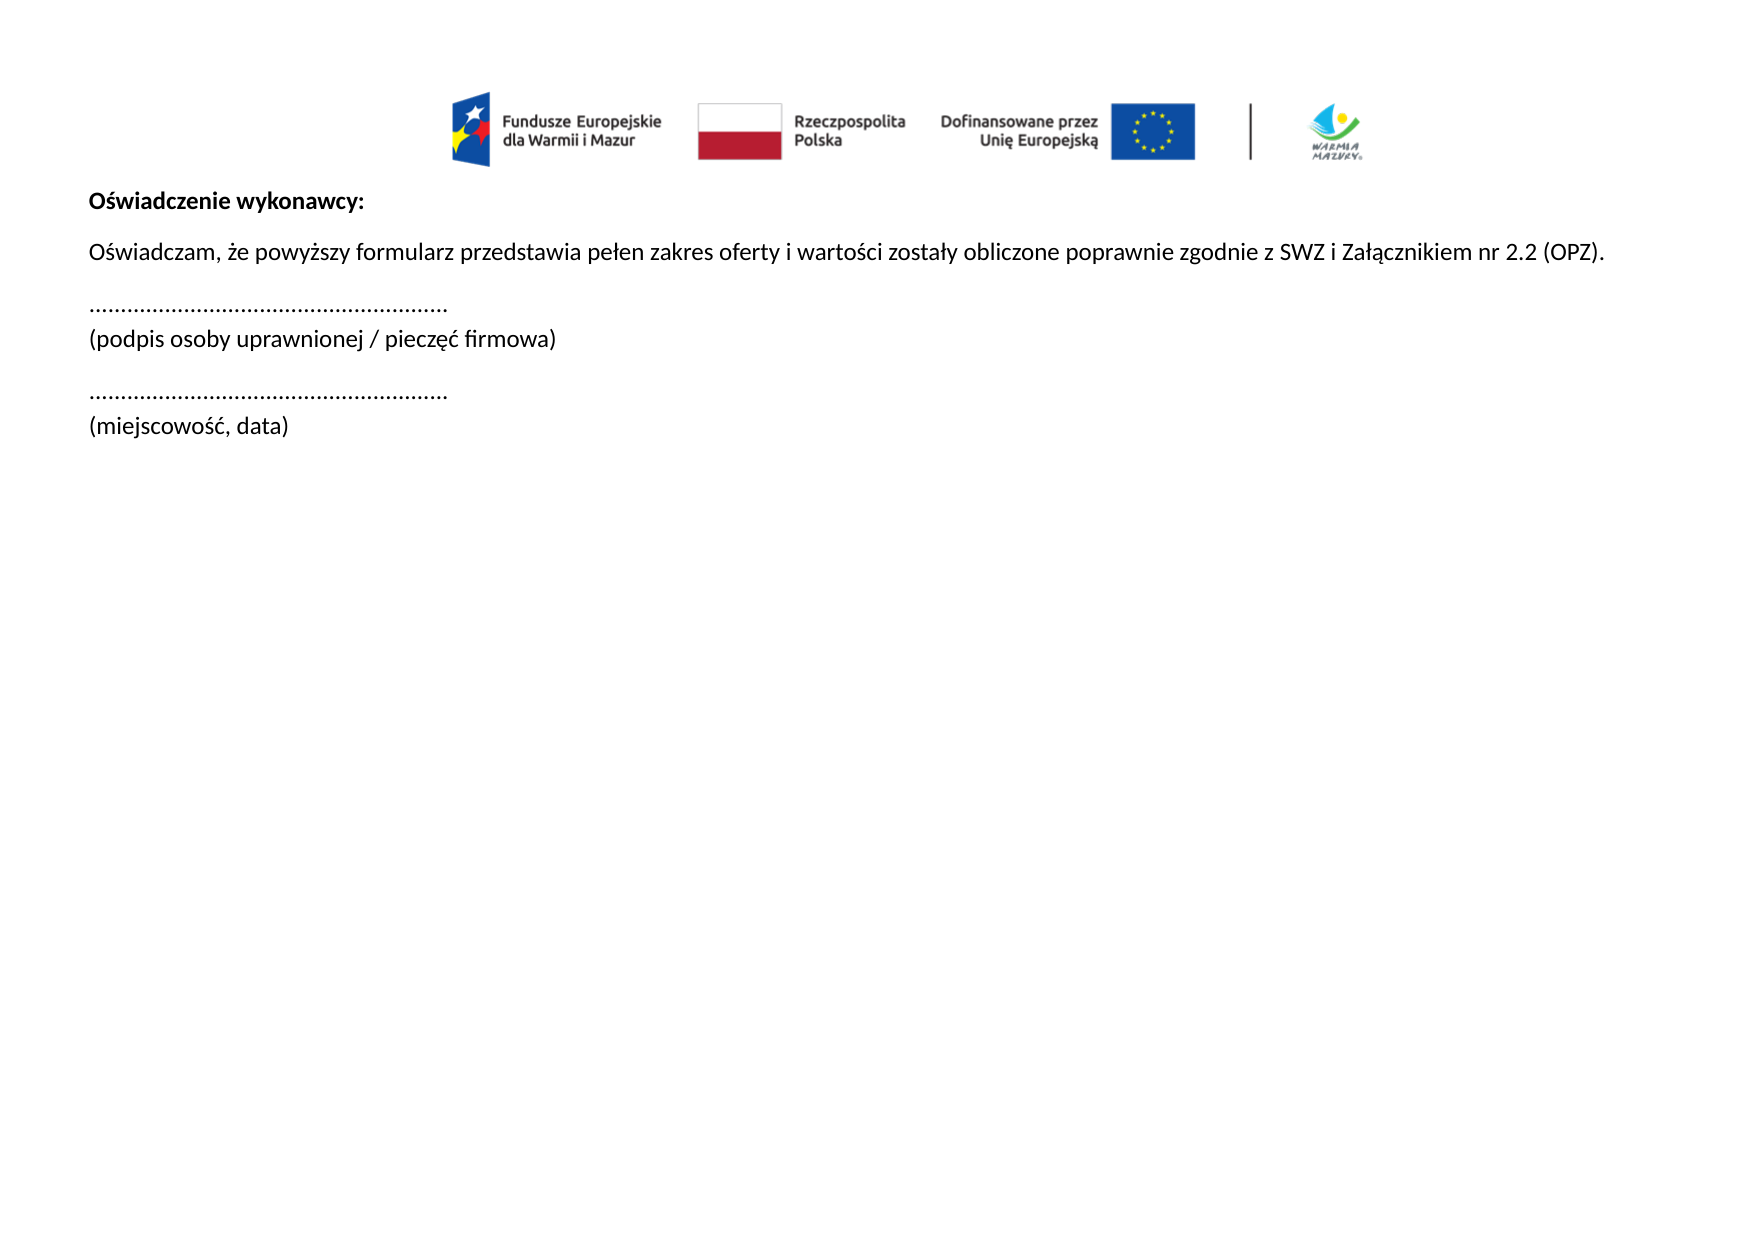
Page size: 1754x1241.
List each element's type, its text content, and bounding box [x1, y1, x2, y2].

text ......................................................... (podpis osoby uprawnionej / pieczęć firmowa) [89, 288, 1728, 354]
picture [435, 73, 1381, 185]
text ......................................................... (miejscowość, data) [89, 375, 1728, 440]
text Oświadczam, że powyższy formularz przedstawia pełen zakres oferty i wartości zostały obliczone poprawnie zgodnie z SWZ i Załącznikiem nr 2.2 (OPZ). [89, 236, 1728, 267]
text Oświadczenie wykonawcy: [89, 185, 1728, 215]
